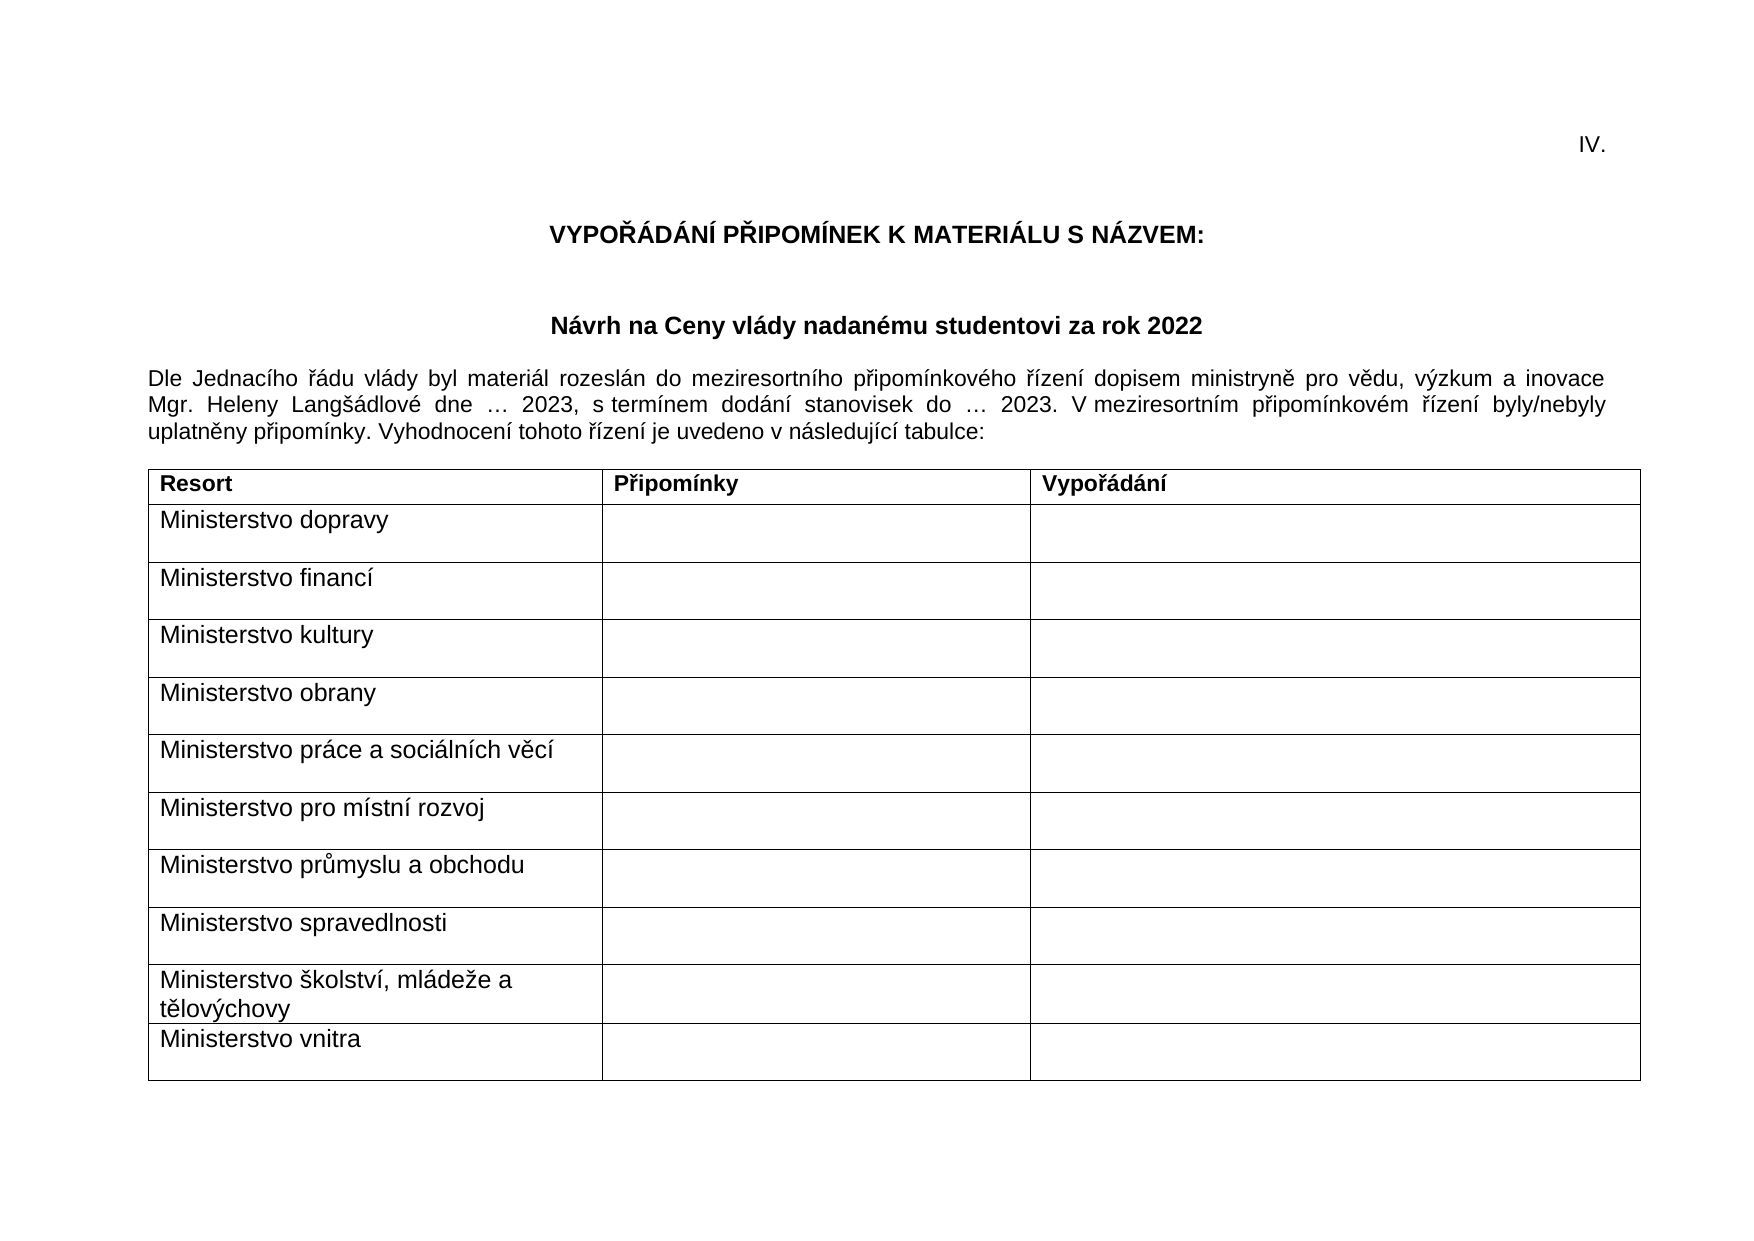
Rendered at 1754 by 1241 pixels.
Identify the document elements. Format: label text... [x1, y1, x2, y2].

table_cell Ministerstvo obrany [149, 678, 602, 734]
table_cell [1031, 908, 1640, 964]
table_cell [603, 620, 1030, 677]
table_cell [603, 735, 1030, 792]
table_cell [603, 678, 1030, 734]
table_cell Ministerstvo průmyslu a obchodu [149, 850, 602, 907]
table_cell [603, 965, 1030, 1023]
table_cell Ministerstvo školství, mládeže a tělovýchovy [149, 965, 602, 1023]
table_cell [603, 908, 1030, 964]
table_cell Ministerstvo vnitra [149, 1024, 602, 1080]
table_cell [1031, 620, 1640, 677]
table_header Vypořádání [1031, 470, 1640, 504]
table_cell [603, 793, 1030, 849]
table_cell [603, 505, 1030, 562]
table_cell Ministerstvo financí [149, 563, 602, 619]
table_cell Ministerstvo dopravy [149, 505, 602, 562]
text Dle Jednacího řádu vlády byl materiál rozeslán do meziresortního připomínkového řízení dopisem ministryně pro vědu, výzkum a inovace Mgr. Heleny Langšádlové dne … 2023, s termínem dodání stanovisek do … 2023. V meziresortním připomínkovém řízení byly/nebyly uplatněny připomínky. Vyhodnocení tohoto řízení je uvedeno v následující tabulce: [148, 365, 1606, 444]
table_cell [603, 1024, 1030, 1080]
table_cell Ministerstvo spravedlnosti [149, 908, 602, 964]
table_cell [1031, 965, 1640, 1023]
table_cell [1031, 678, 1640, 734]
text Vypořádání připomínek k materiálu s názvem: [148, 220, 1606, 249]
table_cell [603, 850, 1030, 907]
table_cell Ministerstvo pro místní rozvoj [149, 793, 602, 849]
table_cell [1031, 850, 1640, 907]
table_cell [1031, 735, 1640, 792]
table_cell Ministerstvo kultury [149, 620, 602, 677]
table_header Resort [149, 470, 602, 504]
text IV. [148, 131, 1606, 157]
table_header Připomínky [603, 470, 1030, 504]
table_cell [1031, 505, 1640, 562]
table_cell Ministerstvo práce a sociálních věcí [149, 735, 602, 792]
table_cell [1031, 1024, 1640, 1080]
table_cell [1031, 793, 1640, 849]
table_cell [1031, 563, 1640, 619]
text Návrh na Ceny vlády nadanému studentovi za rok 2022 [148, 311, 1606, 340]
table_cell [603, 563, 1030, 619]
